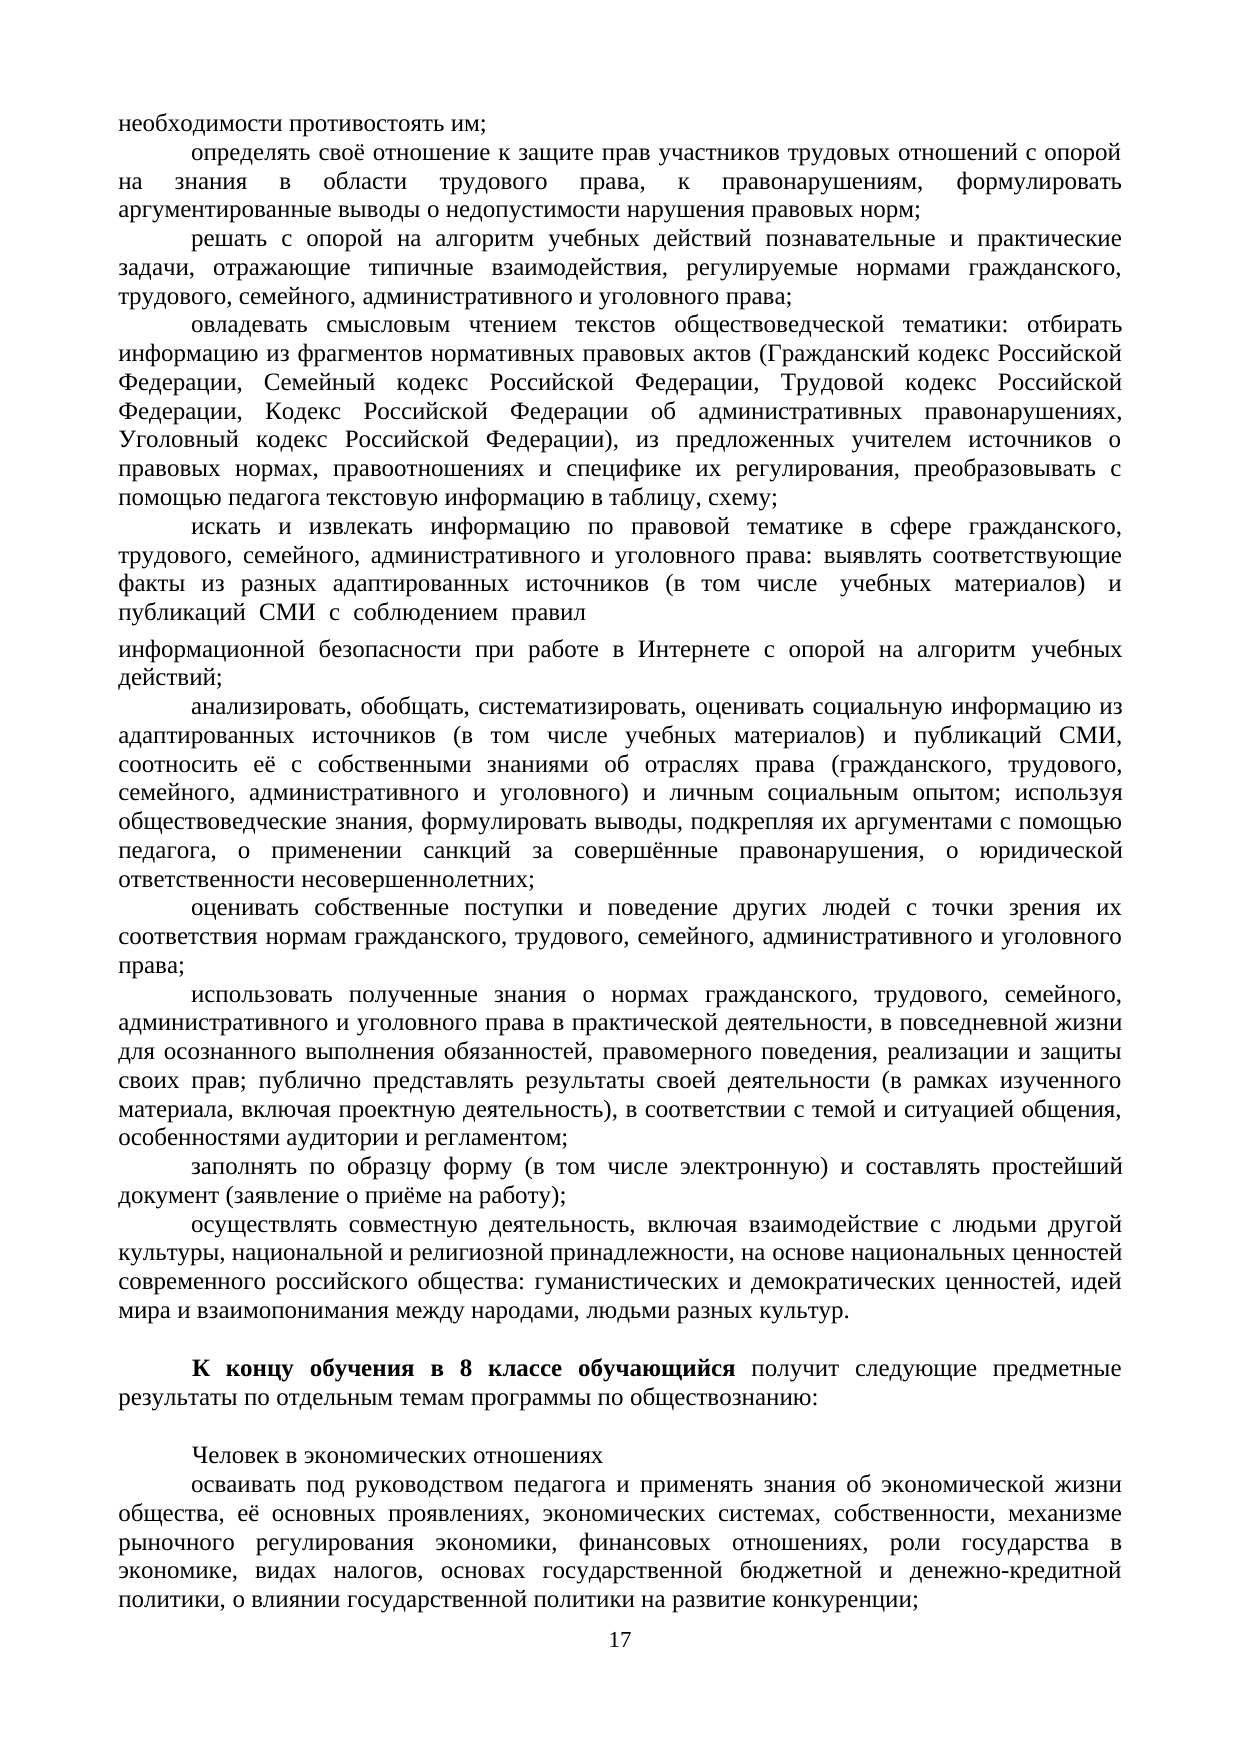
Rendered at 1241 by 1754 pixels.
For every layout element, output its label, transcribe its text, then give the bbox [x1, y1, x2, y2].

text осуществлять совместную деятельность, включая взаимодействие с людьми другой культуры, национальной и религиозной принадлежности, на основе национальных ценностей современного российского общества: гуманистических и демократических ценностей, идей мира и взаимопонимания между народами, людьми разных культур. [118, 1209, 1122, 1324]
text анализировать, обобщать, систематизировать, оценивать социальную информацию из адаптированных источников (в том числе учебных материалов) и публикаций СМИ, соотносить её с собственными знаниями об отраслях права (гражданского, трудового, семейного, административного и уголовного) и личным социальным опытом; используя обществоведческие знания, формулировать выводы, подкрепляя их аргументами с помощью педагога, о применении санкций за совершённые правонарушения, о юридической ответственности несовершеннолетних; [118, 691, 1123, 892]
text использовать полученные знания о нормах гражданского, трудового, семейного, административного и уголовного права в практической деятельности, в повседневной жизни для осознанного выполнения обязанностей, правомерного поведения, реализации и защиты своих прав; публично представлять результаты своей деятельности (в рамках изученного материала, включая проектную деятельность), в соответствии с темой и ситуацией общения, особенностями аудитории и регламентом; [118, 979, 1122, 1151]
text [118, 108, 1122, 137]
text осваивать под руководством педагога и применять знания об экономической жизни общества, её основных проявлениях, экономических системах, собственности, механизме рыночного регулирования экономики, финансовых отношениях, роли государства в экономике, видах налогов, основах государственной бюджетной и денежно-кредитной политики, о влиянии государственной политики на развитие конкуренции; [118, 1469, 1122, 1613]
text оценивать собственные поступки и поведение других людей с точки зрения их соответствия нормам гражданского, трудового, семейного, административного и уголовного права; [118, 892, 1122, 979]
text заполнять по образцу форму (в том числе электронную) и составлять простейший документ (заявление о приёме на работу); [118, 1151, 1123, 1209]
text определять своё отношение к защите прав участников трудовых отношений с опорой на знания в области трудового права, к правонарушениям, формулировать аргументированные выводы о недопустимости нарушения правовых норм; [118, 137, 1122, 223]
text решать с опорой на алгоритм учебных действий познавательные и практические задачи, отражающие типичные взаимодействия, регулируемые нормами гражданского, трудового, семейного, административного и уголовного права; [118, 223, 1122, 309]
text информационной безопасности при работе в Интернете с опорой на алгоритм учебных действий; [118, 634, 1122, 691]
text Человек в экономических отношениях [192, 1440, 1165, 1469]
text искать и извлекать информацию по правовой тематике в сфере гражданского, трудового, семейного, административного и уголовного права: выявлять соответствующие факты из разных адаптированных источников (в том числе учебных материалов) и публикаций СМИ с соблюдением правил [118, 511, 1122, 626]
text овладевать смысловым чтением текстов обществоведческой тематики: отбирать информацию из фрагментов нормативных правовых актов (Гражданский кодекс Российской Федерации, Семейный кодекс Российской Федерации, Трудовой кодекс Российской Федерации, Кодекс Российской Федерации об административных правонарушениях, Уголовный кодекс Российской Федерации), из предложенных учителем источников о правовых нормах, правоотношениях и специфике их регулирования, преобразовывать с помощью педагога текстовую информацию в таблицу, схему; [118, 309, 1122, 511]
text К концу обучения в 8 классе обучающийся получит следующие предметные результаты по отдельным темам программы по обществознанию: [118, 1353, 1122, 1411]
